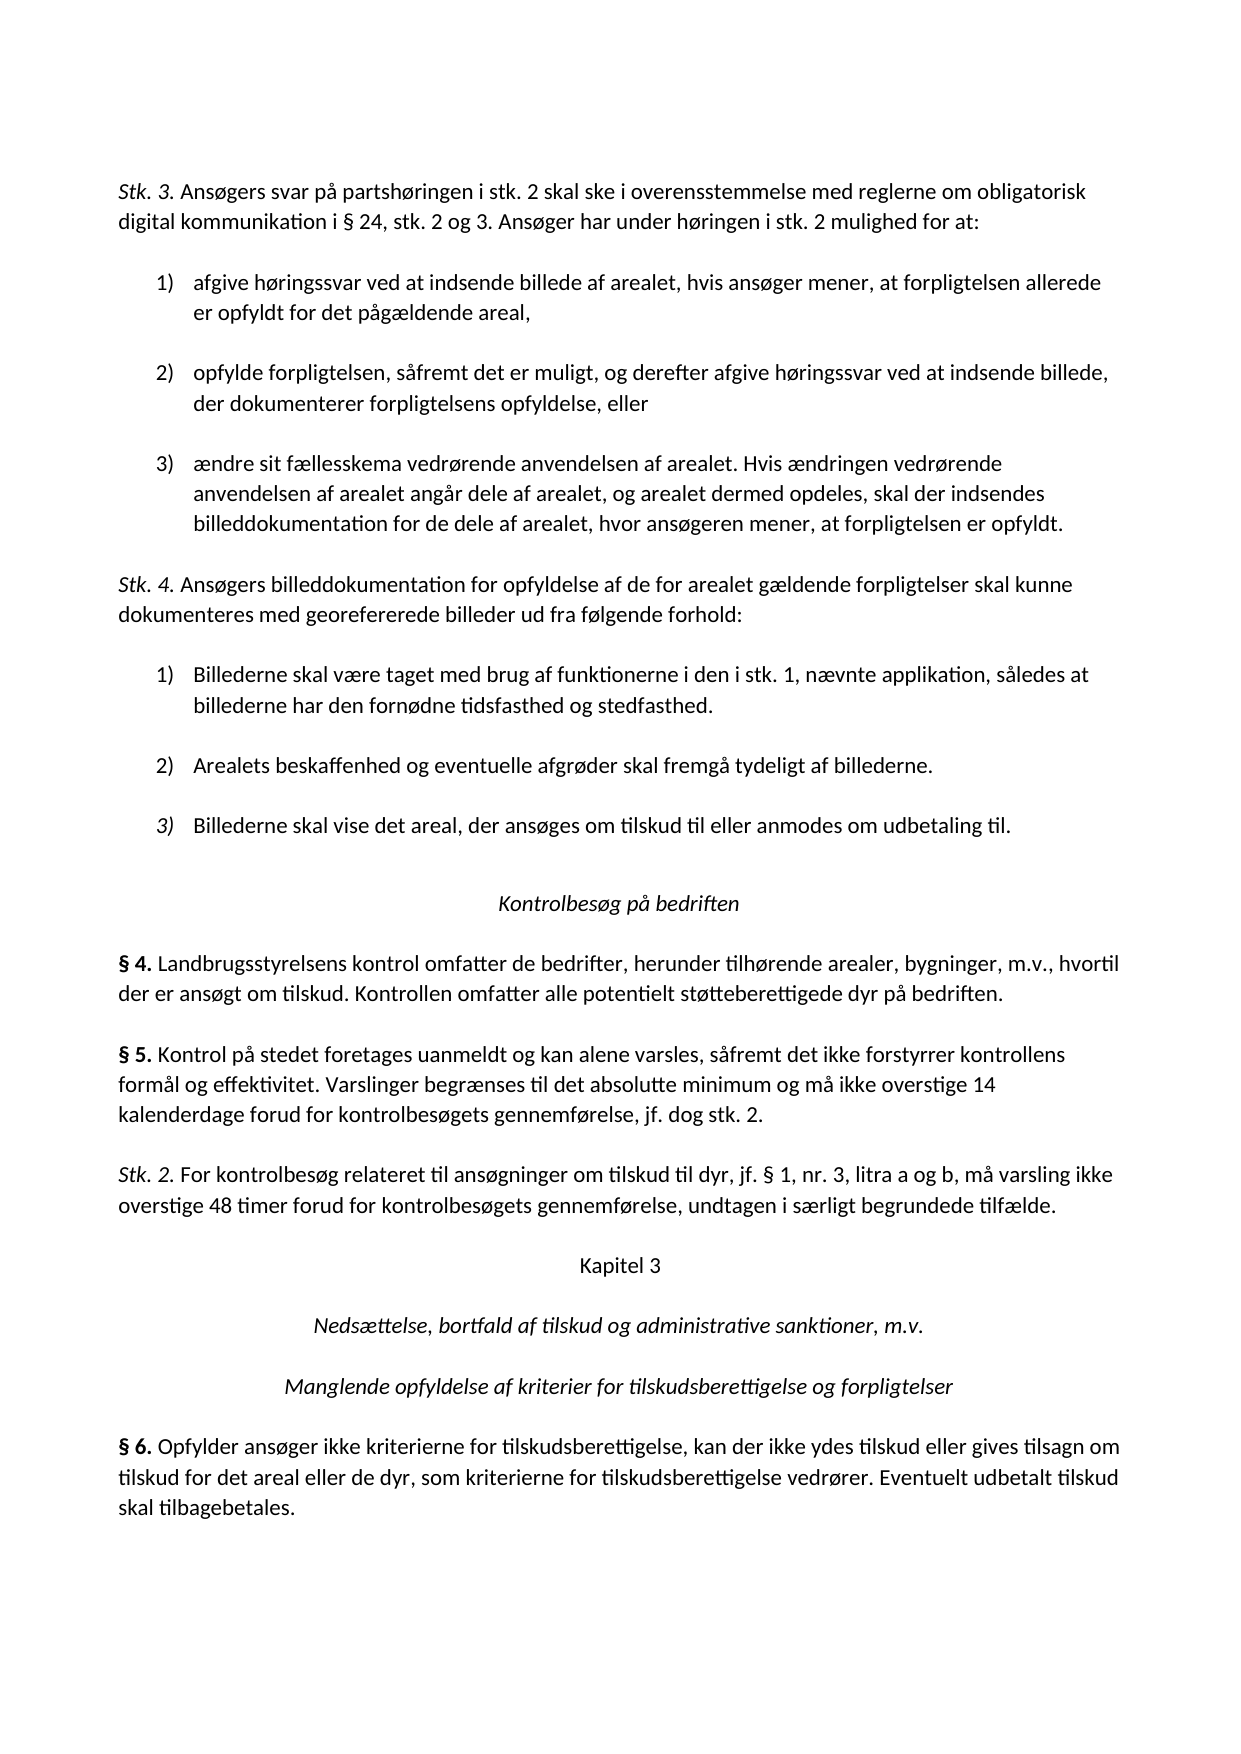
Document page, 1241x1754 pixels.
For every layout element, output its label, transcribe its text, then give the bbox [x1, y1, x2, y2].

text § 6. Opfylder ansøger ikke kriterierne for tilskudsberettigelse, kan der ikke ydes tilskud eller gives tilsagn om tilskud for det areal eller de dyr, som kriterierne for tilskudsberettigelse vedrører. Eventuelt udbetalt tilskud skal tilbagebetales. [118, 1432, 1122, 1521]
text Kapitel 3 [118, 1251, 1122, 1279]
text Stk. 4. Ansøgers billeddokumentation for opfyldelse af de for arealet gældende forpligtelser skal kunne dokumenteres med georefererede billeder ud fra følgende forhold: [118, 570, 1122, 628]
text Stk. 2. For kontrolbesøg relateret til ansøgninger om tilskud til dyr, jf. § 1, nr. 3, litra a og b, må varsling ikke overstige 48 timer forud for kontrolbesøgets gennemførelse, undtagen i særligt begrundede tilfælde. [118, 1161, 1122, 1219]
list Arealets beskaffenhed og eventuelle afgrøder skal fremgå tydeligt af billederne. [156, 751, 1122, 779]
list Billederne skal være taget med brug af funktionerne i den i stk. 1, nævnte applikation, således at billederne har den fornødne tidsfasthed og stedfasthed. [156, 661, 1122, 719]
list opfylde forpligtelsen, såfremt det er muligt, og derefter afgive høringssvar ved at indsende billede, der dokumenterer forpligtelsens opfyldelse, eller [156, 358, 1122, 417]
text Kontrolbesøg på bedriften [118, 889, 1122, 917]
list afgive høringssvar ved at indsende billede af arealet, hvis ansøger mener, at forpligtelsen allerede er opfyldt for det pågældende areal, [156, 268, 1122, 326]
list Billederne skal vise det areal, der ansøges om tilskud til eller anmodes om udbetaling til. [156, 812, 1122, 839]
text Stk. 3. Ansøgers svar på partshøringen i stk. 2 skal ske i overensstemmelse med reglerne om obligatorisk digital kommunikation i § 24, stk. 2 og 3. Ansøger har under høringen i stk. 2 mulighed for at: [118, 177, 1122, 235]
list ændre sit fællesskema vedrørende anvendelsen af arealet. Hvis ændringen vedrørende anvendelsen af arealet angår dele af arealet, og arealet dermed opdeles, skal der indsendes billeddokumentation for de dele af arealet, hvor ansøgeren mener, at forpligtelsen er opfyldt. [156, 449, 1122, 537]
text § 5. Kontrol på stedet foretages uanmeldt og kan alene varsles, såfremt det ikke forstyrrer kontrollens formål og effektivitet. Varslinger begrænses til det absolutte minimum og må ikke overstige 14 kalenderdage forud for kontrolbesøgets gennemførelse, jf. dog stk. 2. [118, 1040, 1122, 1128]
text Nedsættelse, bortfald af tilskud og administrative sanktioner, m.v. [118, 1312, 1122, 1339]
text Manglende opfyldelse af kriterier for tilskudsberettigelse og forpligtelser [118, 1372, 1122, 1400]
text § 4. Landbrugsstyrelsens kontrol omfatter de bedrifter, herunder tilhørende arealer, bygninger, m.v., hvortil der er ansøgt om tilskud. Kontrollen omfatter alle potentielt støtteberettigede dyr på bedriften. [118, 949, 1122, 1007]
